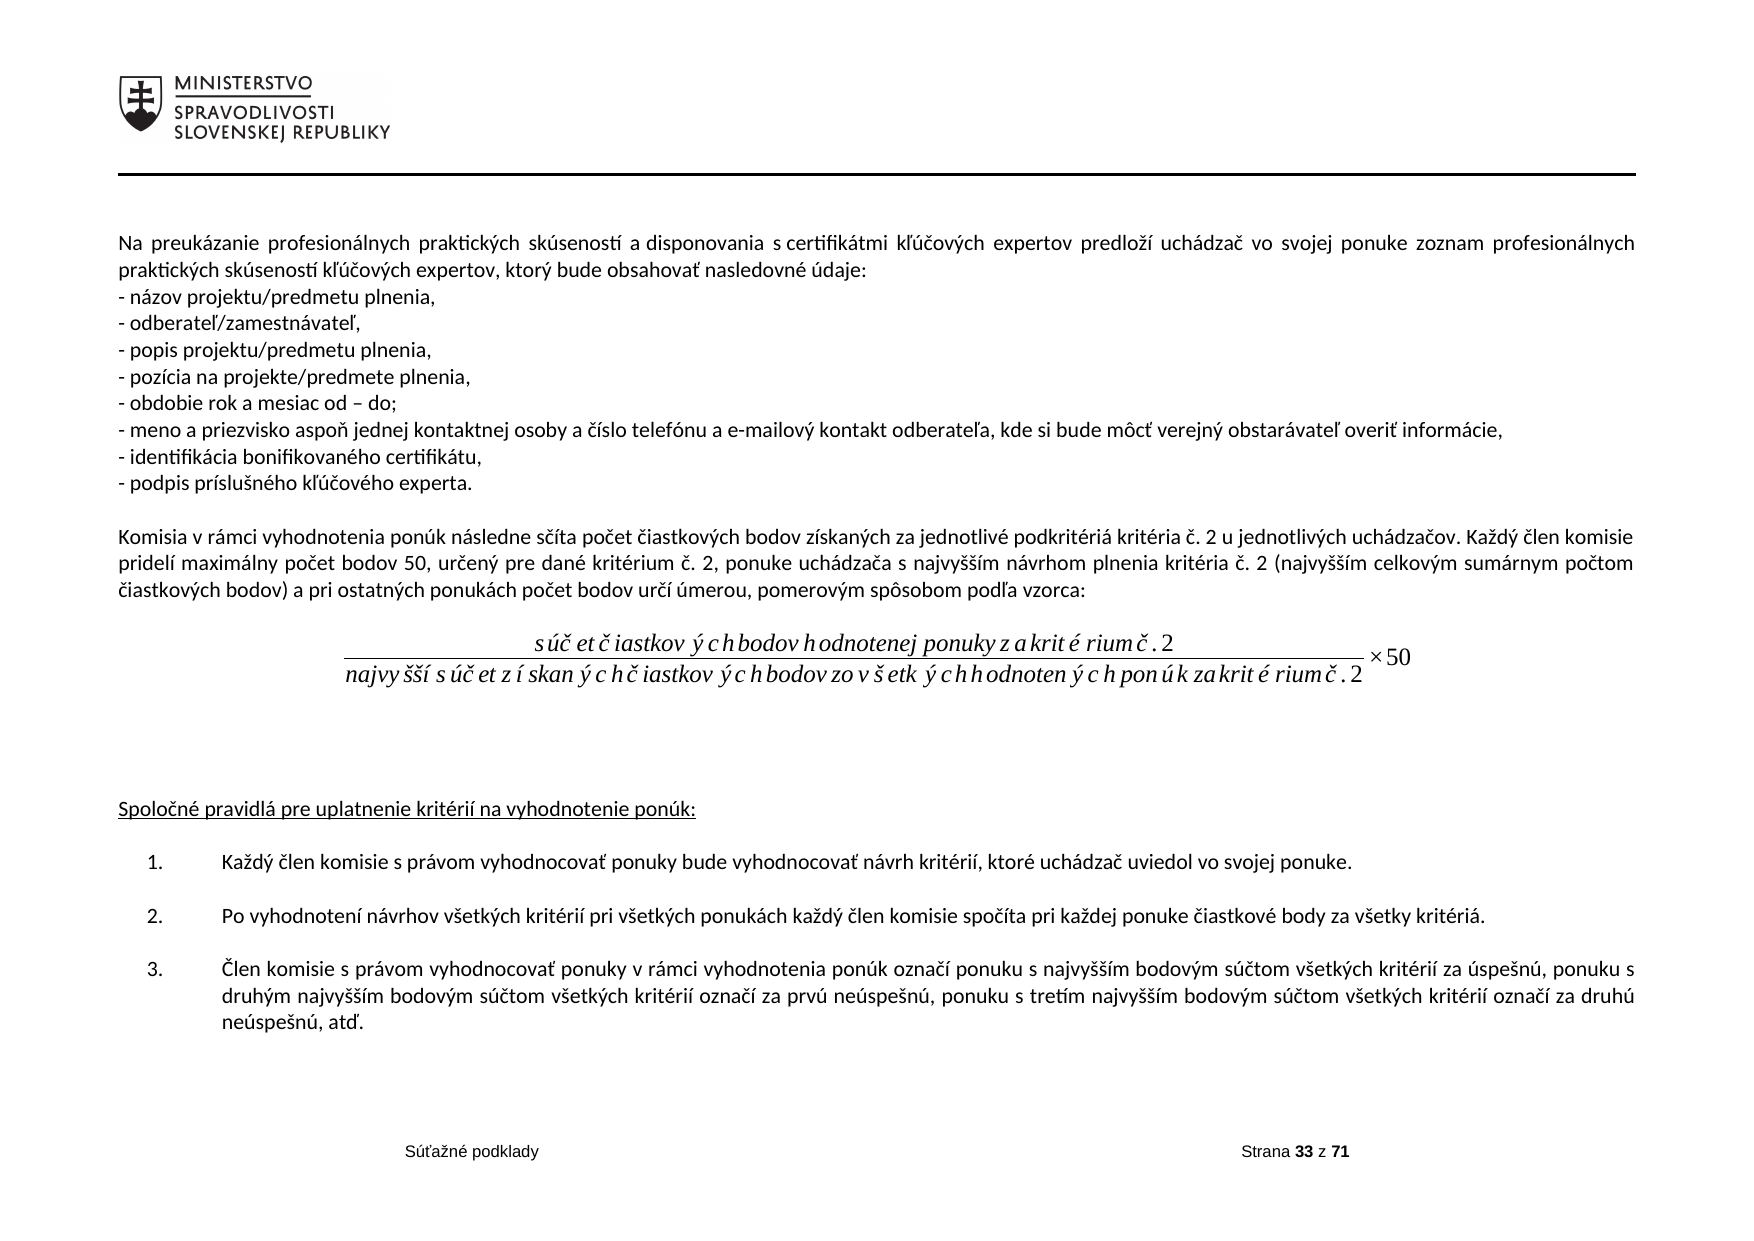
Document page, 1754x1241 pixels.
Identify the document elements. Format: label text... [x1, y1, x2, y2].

text - popis projektu/predmetu plnenia, [118, 336, 1636, 363]
picture [118, 73, 390, 144]
text - meno a priezvisko aspoň jednej kontaktnej osoby a číslo telefónu a e-mailový kontakt odberateľa, kde si bude môcť verejný obstarávateľ overiť informácie, [118, 416, 1636, 443]
list Po vyhodnotení návrhov všetkých kritérií pri všetkých ponukách každý člen komisie spočíta pri každej ponuke čiastkové body za všetky kritériá. [147, 902, 1636, 928]
list Každý člen komisie s právom vyhodnocovať ponuky bude vyhodnocovať návrh kritérií, ktoré uchádzač uviedol vo svojej ponuke. [147, 848, 1636, 875]
text Na preukázanie profesionálnych praktických skúseností a disponovania s certifikátmi kľúčových expertov predloží uchádzač vo svojej ponuke zoznam profesionálnych praktických skúseností kľúčových expertov, ktorý bude obsahovať nasledovné údaje: [118, 229, 1636, 283]
text Spoločné pravidlá pre uplatnenie kritérií na vyhodnotenie ponúk: [118, 795, 1636, 822]
list Člen komisie s právom vyhodnocovať ponuky v rámci vyhodnotenia ponúk označí ponuku s najvyšším bodovým súčtom všetkých kritérií za úspešnú, ponuku s druhým najvyšším bodovým súčtom všetkých kritérií označí za prvú neúspešnú, ponuku s tretím najvyšším bodovým súčtom všetkých kritérií označí za druhú neúspešnú, atď. [147, 955, 1636, 1035]
text - obdobie rok a mesiac od – do; [118, 389, 1636, 416]
text - názov projektu/predmetu plnenia, [118, 283, 1636, 309]
text - identifikácia bonifikovaného certifikátu, [118, 443, 1636, 469]
text - odberateľ/zamestnávateľ, [118, 309, 1636, 336]
text Komisia v rámci vyhodnotenia ponúk následne sčíta počet čiastkových bodov získaných za jednotlivé podkritériá kritéria č. 2 u jednotlivých uchádzačov. Každý člen komisie pridelí maximálny počet bodov 50, určený pre dané kritérium č. 2, ponuke uchádzača s najvyšším návrhom plnenia kritéria č. 2 (najvyšším celkovým sumárnym počtom čiastkových bodov) a pri ostatných ponukách počet bodov určí úmerou, pomerovým spôsobom podľa vzorca: [118, 523, 1636, 603]
text - podpis príslušného kľúčového experta. [118, 469, 1636, 496]
text - pozícia na projekte/predmete plnenia, [118, 363, 1636, 389]
